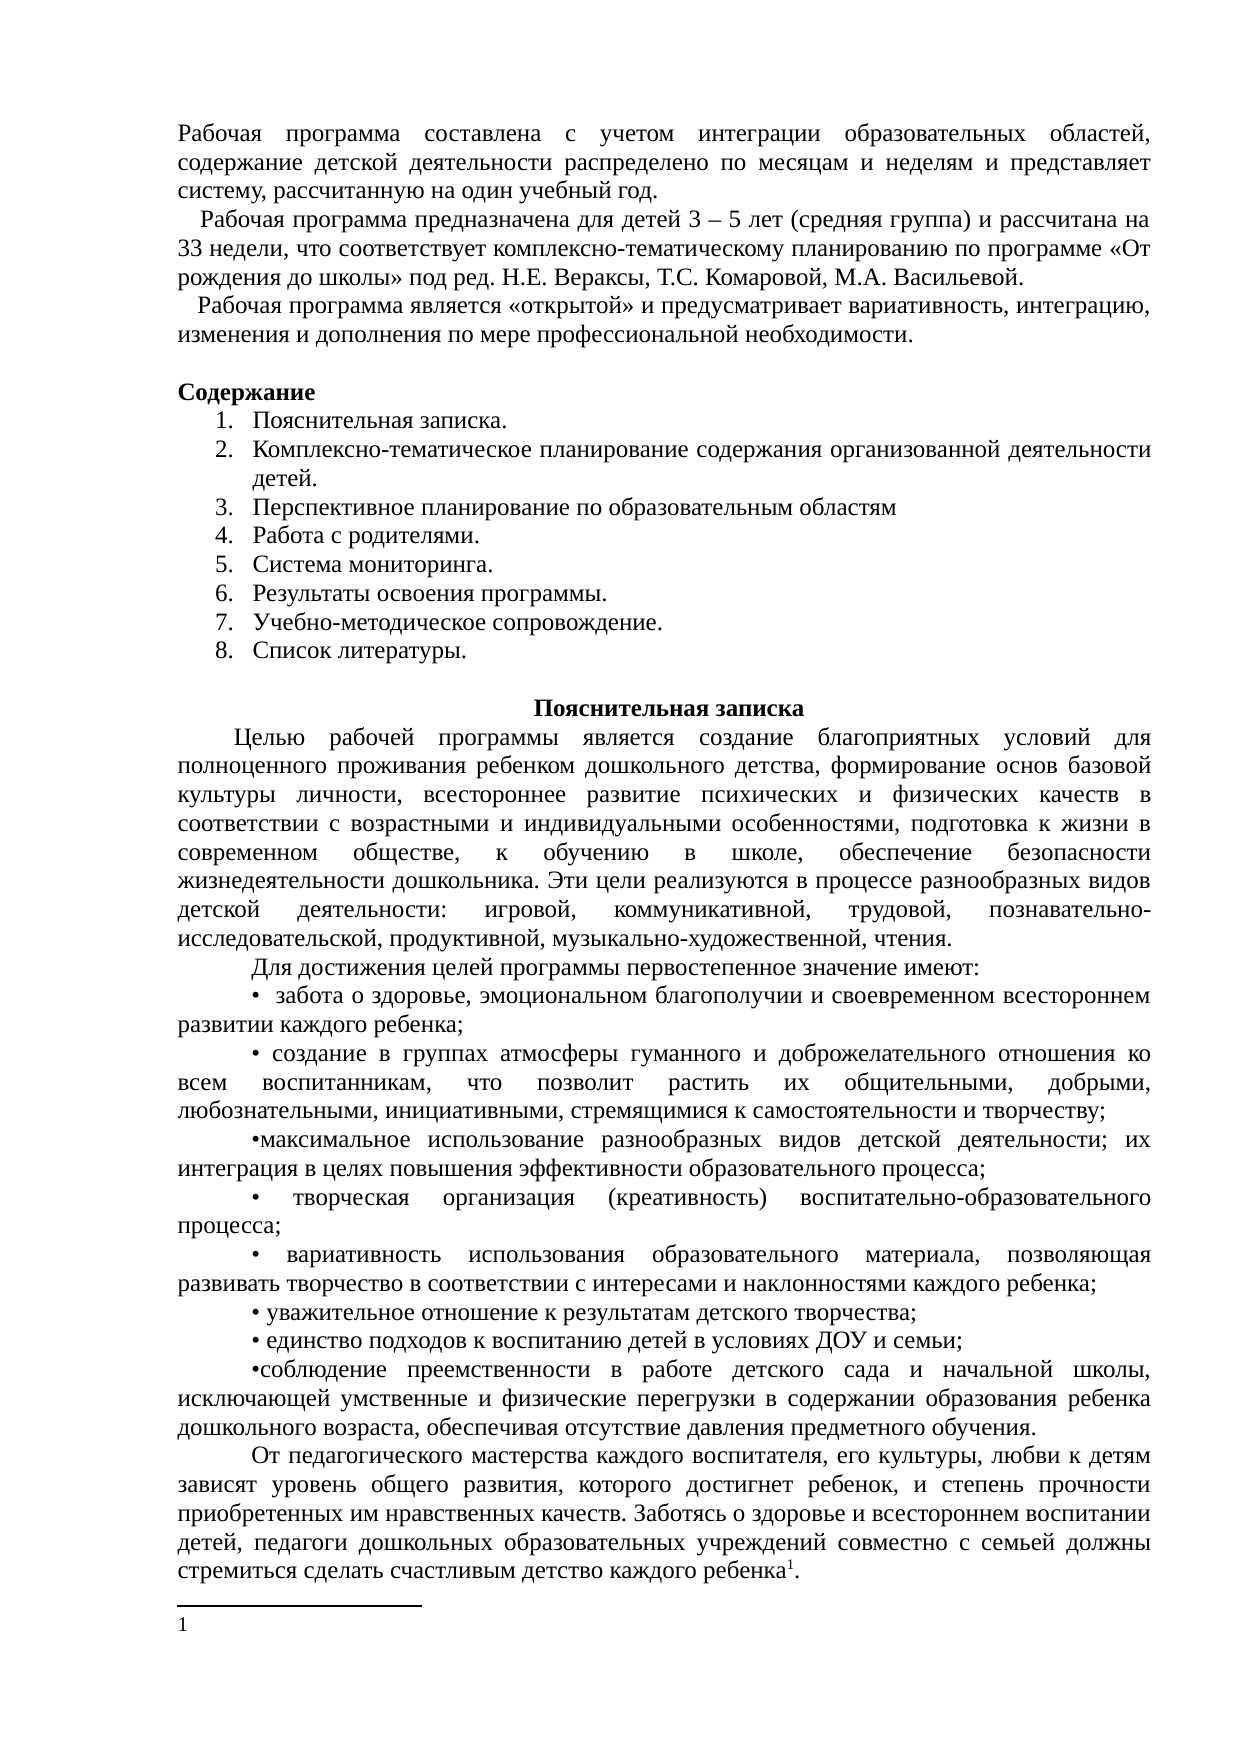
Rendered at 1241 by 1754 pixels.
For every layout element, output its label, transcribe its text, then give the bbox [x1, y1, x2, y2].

text Рабочая программа составлена с учетом интеграции образовательных областей, содержание детской деятельности распределено по месяцам и неделям и представляет систему, рассчитанную на один учебный год. [177, 118, 1152, 204]
list Система мониторинга. [215, 549, 1152, 578]
list Работа с родителями. [215, 521, 1152, 549]
text От педагогического мастерства каждого воспитателя, его культуры, любви к детям зависят уровень общего развития, которого достигнет ребенок, и степень прочности приобретенных им нравственных качеств. Заботясь о здоровье и всестороннем воспитании детей, педагоги дошкольных образовательных учреждений совместно с семьей должны стремиться сделать счастливым детство каждого ребенка. [177, 1441, 1152, 1584]
text •максимальное использование разнообразных видов детской деятельности; их интеграция в целях повышения эффективности образовательного процесса; [177, 1124, 1152, 1182]
text Пояснительная записка [177, 693, 1152, 722]
list Результаты освоения программы. [215, 578, 1152, 607]
text • уважительное отношение к результатам детского творчества; [177, 1297, 1152, 1326]
text •соблюдение преемственности в работе детского сада и начальной школы, исключающей умственные и физические перегрузки в содержании образования ребенка дошкольного возраста, обеспечивая отсутствие давления предметного обучения. [177, 1354, 1152, 1441]
text Рабочая программа предназначена для детей 3 – 5 лет (средняя группа) и рассчитана на 33 недели, что соответствует комплексно-тематическому планированию по программе «От рождения до школы» под ред. Н.Е. Вераксы, Т.С. Комаровой, М.А. Васильевой. [177, 204, 1152, 291]
text • единство подходов к воспитанию детей в условиях ДОУ и семьи; [177, 1326, 1152, 1354]
text • творческая организация (креативность) воспитательно-образовательного процесса; [177, 1182, 1152, 1239]
list Учебно-методическое сопровождение. [215, 607, 1152, 636]
text • вариативность использования образовательного материала, позволяющая развивать творчество в соответствии с интересами и наклонностями каждого ребенка; [177, 1239, 1152, 1297]
text Для достижения целей программы первостепенное значение имеют: [177, 952, 1152, 981]
text Целью рабочей программы является создание благоприятных условий для полноценного проживания ребенком дошкольного детства, формирование основ базовой культуры личности, всестороннее развитие психических и физических качеств в соответствии с возрастными и индивидуальными особенностями, подготовка к жизни в современном обществе, к обучению в школе, обеспечение безопасности жизнедеятельности дошкольника. Эти цели реализуются в процессе разнообразных видов детской деятельности: игровой, коммуникативной, трудовой, познавательно-исследовательской, продуктивной, музыкально-художественной, чтения. [177, 722, 1152, 952]
text Рабочая программа является «открытой» и предусматривает вариативность, интеграцию, изменения и дополнения по мере профессиональной необходимости. [177, 291, 1152, 348]
list Список литературы. [215, 636, 1152, 664]
text Содержание [177, 377, 1152, 406]
text • создание в группах атмосферы гуманного и доброжелательного отношения ко всем воспитанникам, что позволит растить их общительными, добрыми, любознательными, инициативными, стремящимися к самостоятельности и творчеству; [177, 1038, 1152, 1124]
list Комплексно-тематическое планирование содержания организованной деятельности детей. [215, 434, 1152, 492]
list Пояснительная записка. [215, 406, 1152, 434]
text • забота о здоровье, эмоциональном благополучии и своевременном всестороннем развитии каждого ребенка; [177, 981, 1152, 1038]
list Перспективное планирование по образовательным областям [215, 492, 1152, 521]
